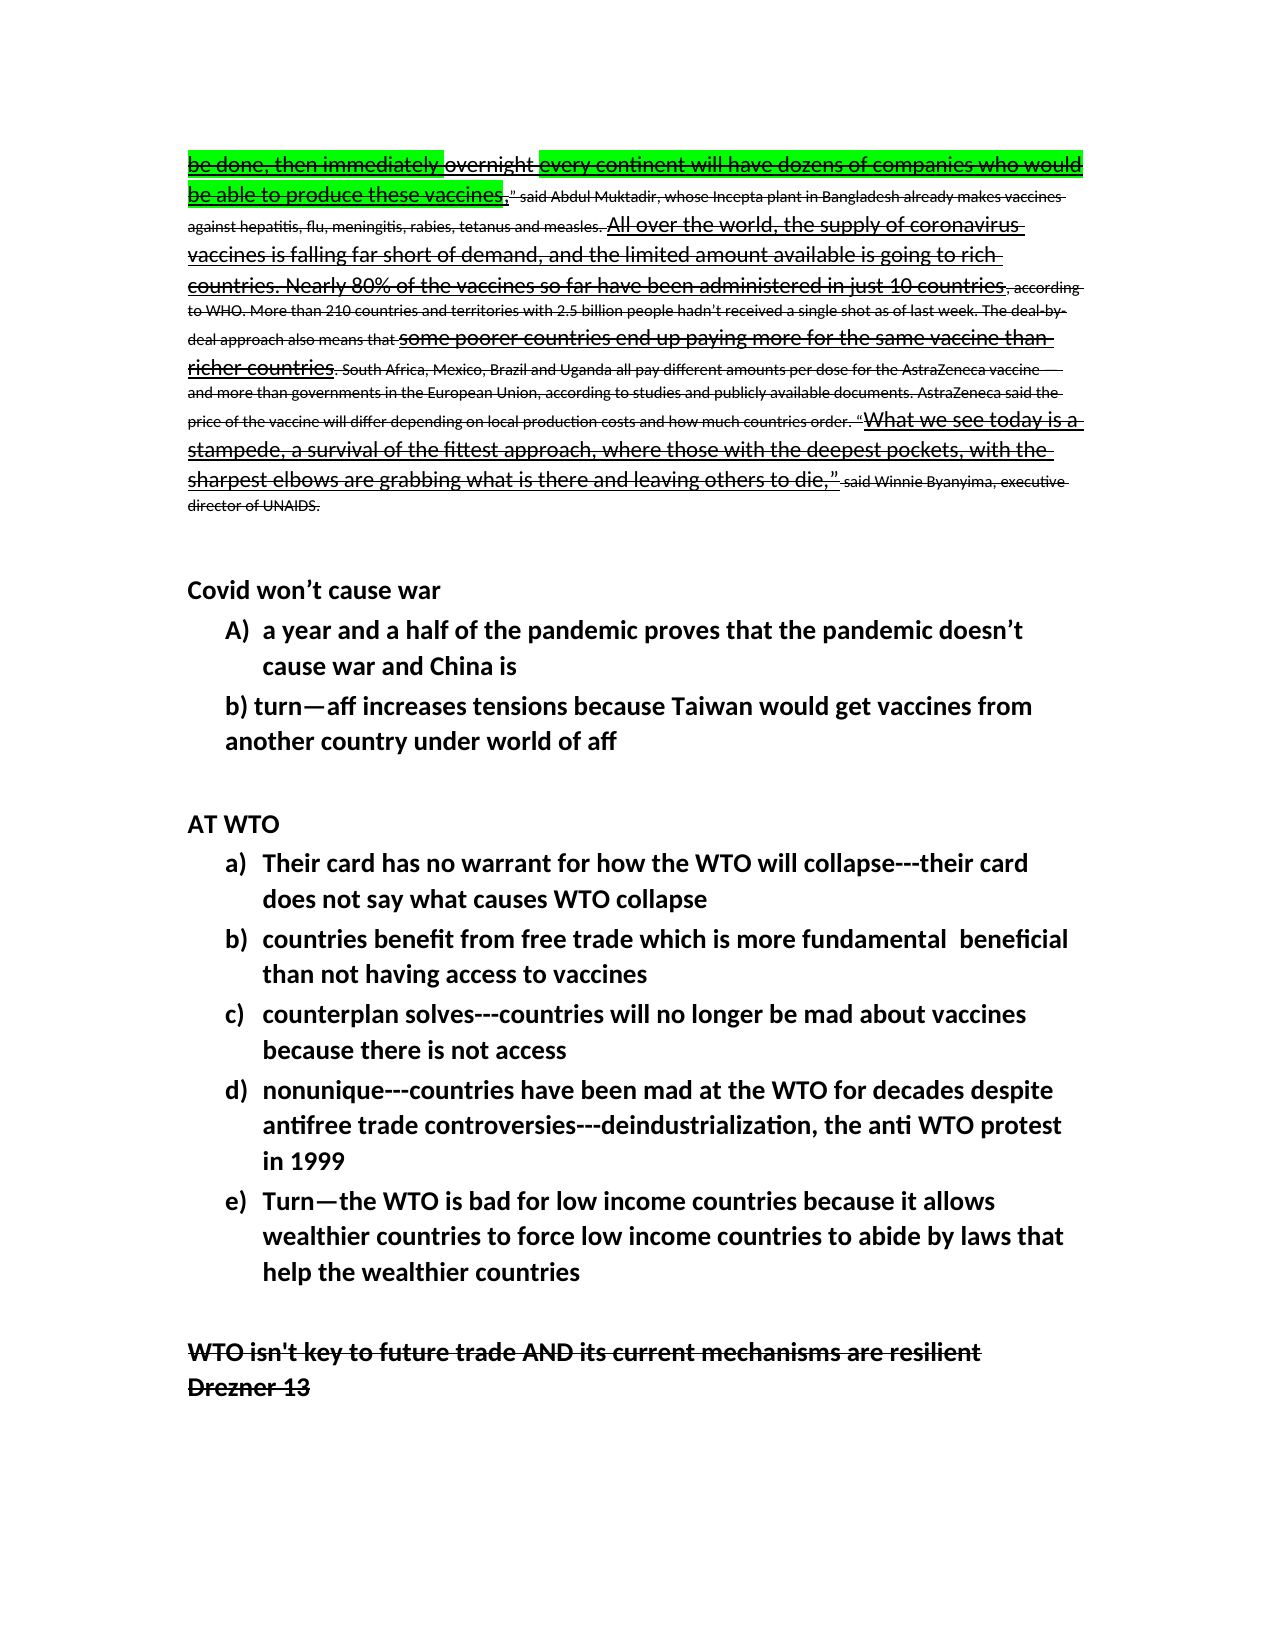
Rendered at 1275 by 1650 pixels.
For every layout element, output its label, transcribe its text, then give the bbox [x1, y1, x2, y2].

subtitle Covid won’t cause war [187, 573, 1087, 607]
text Drezner 13 [187, 1370, 1087, 1403]
subtitle a year and a half of the pandemic proves that the pandemic doesn’t cause war and China is [225, 613, 1087, 682]
subtitle countries benefit from free trade which is more fundamental beneficial than not having access to vaccines [225, 922, 1087, 991]
subtitle AT WTO [187, 807, 1087, 840]
subtitle b) turn—aff increases tensions because Taiwan would get vaccines from another country under world of aff [225, 689, 1087, 757]
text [187, 150, 1087, 516]
subtitle Turn—the WTO is bad for low income countries because it allows wealthier countries to force low income countries to abide by laws that help the wealthier countries [225, 1184, 1087, 1288]
subtitle nonunique---countries have been mad at the WTO for decades despite antifree trade controversies---deindustrialization, the anti WTO protest in 1999 [225, 1073, 1087, 1177]
subtitle WTO isn't key to future trade AND its current mechanisms are resilient [187, 1335, 1087, 1368]
subtitle counterplan solves---countries will no longer be mad about vaccines because there is not access [225, 997, 1087, 1066]
subtitle Their card has no warrant for how the WTO will collapse---their card does not say what causes WTO collapse [225, 847, 1087, 915]
